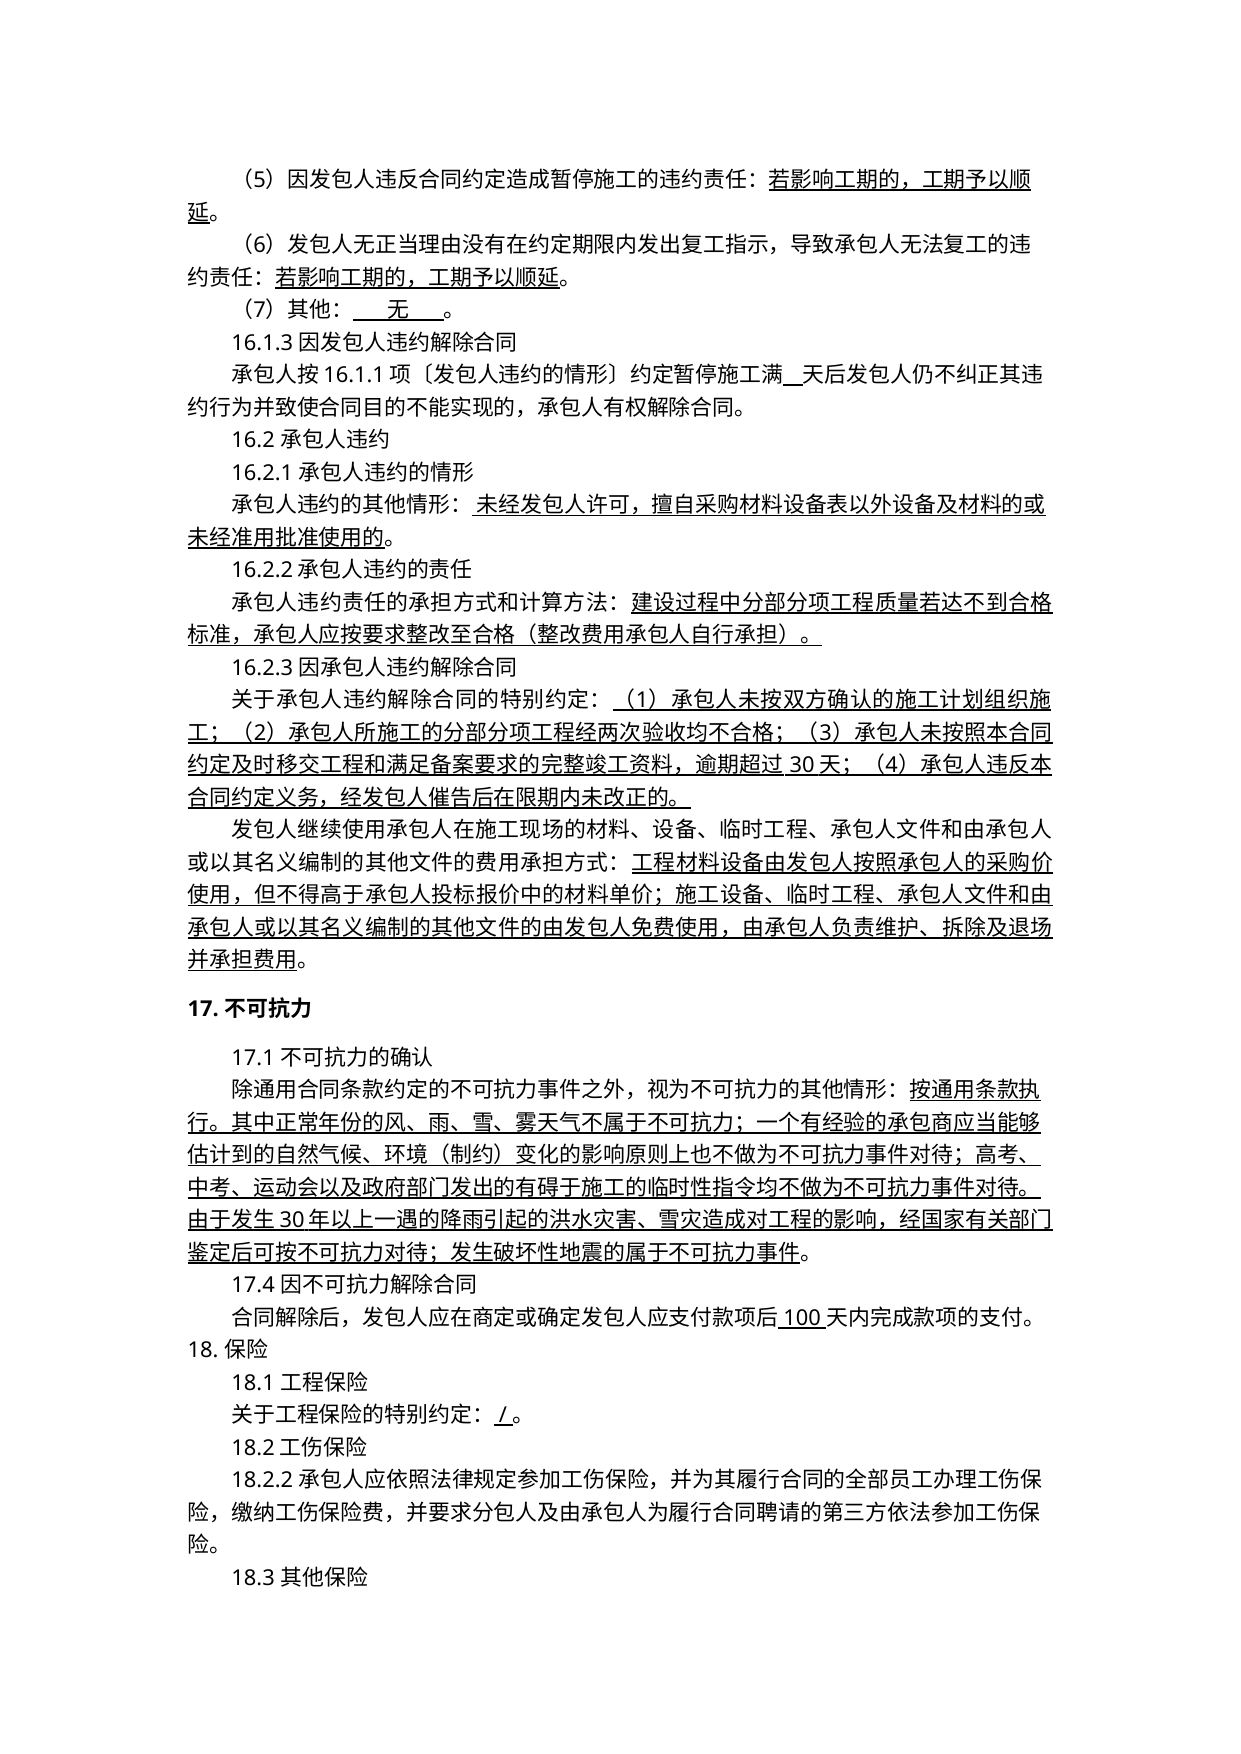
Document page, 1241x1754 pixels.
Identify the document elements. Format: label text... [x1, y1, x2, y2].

subtitle 17. 不可抗力 [187, 991, 1053, 1023]
text 发包人继续使用承包人在施工现场的材料、设备、临时工程、承包人文件和由承包人或以其名义编制的其他文件的费用承担方式：工程材料设备由发包人按照承包人的采购价使用，但不得高于承包人投标报价中的材料单价；施工设备、临时工程、承包人文件和由承包人或以其名义编制的其他文件的由发包人免费使用，由承包人负责维护、拆除及退场并承担费用。 [187, 906, 1053, 937]
text 发包人继续使用承包人在施工现场的材料、设备、临时工程、承包人文件和由承包人或以其名义编制的其他文件的费用承担方式：工程材料设备由发包人按照承包人的采购价使用，但不得高于承包人投标报价中的材料单价；施工设备、临时工程、承包人文件和由承包人或以其名义编制的其他文件的由发包人免费使用，由承包人负责维护、拆除及退场并承担费用。 [187, 938, 1053, 974]
text （7）其他： 无 。 [187, 292, 1053, 324]
text 18.2工伤保险 [187, 1429, 1053, 1462]
text 关于承包人违约解除合同的特别约定：（1）承包人未按双方确认的施工计划组织施工；（2）承包人所施工的分部分项工程经两次验收均不合格；（3）承包人未按照本合同约定及时移交工程和满足备案要求的完整竣工资料，逾期超过30天；（4）承包人违反本合同约定义务，经发包人催告后在限期内未改正的。 [187, 682, 1053, 742]
text 16.2 承包人违约 [187, 422, 1053, 454]
text 承包人违约的其他情形： 未经发包人许可，擅自采购材料设备表以外设备及材料的或未经准用批准使用的。 [187, 487, 1053, 552]
text 18.2.2 承包人应依照法律规定参加工伤保险，并为其履行合同的全部员工办理工伤保险，缴纳工伤保险费，并要求分包人及由承包人为履行合同聘请的第三方依法参加工伤保险。 [187, 1462, 1053, 1559]
subtitle 18. 保险 [187, 1332, 1053, 1364]
text 合同解除后，发包人应在商定或确定发包人应支付款项后 100 天内完成款项的支付。 [187, 1299, 1053, 1332]
text 17.1 不可抗力的确认 [187, 1039, 1053, 1072]
text 16.2.1 承包人违约的情形 [187, 454, 1053, 487]
text 18.3 其他保险 [187, 1559, 1053, 1592]
text 16.1.3 因发包人违约解除合同 [187, 324, 1053, 357]
text 承包人按16.1.1项〔发包人违约的情形〕约定暂停施工满 天后发包人仍不纠正其违约行为并致使合同目的不能实现的，承包人有权解除合同。 [187, 357, 1053, 422]
text 16.2.3 因承包人违约解除合同 [187, 649, 1053, 682]
text 18.1 工程保险 [187, 1364, 1053, 1397]
text （6）发包人无正当理由没有在约定期限内发出复工指示，导致承包人无法复工的违约责任：若影响工期的，工期予以顺延。 [187, 227, 1053, 292]
text 17.4 因不可抗力解除合同 [187, 1267, 1053, 1299]
text 承包人违约责任的承担方式和计算方法：建设过程中分部分项工程质量若达不到合格标准，承包人应按要求整改至合格（整改费用承包人自行承担）。 [187, 584, 1053, 649]
text 16.2.2承包人违约的责任 [187, 552, 1053, 584]
text 发包人继续使用承包人在施工现场的材料、设备、临时工程、承包人文件和由承包人或以其名义编制的其他文件的费用承担方式：工程材料设备由发包人按照承包人的采购价使用，但不得高于承包人投标报价中的材料单价；施工设备、临时工程、承包人文件和由承包人或以其名义编制的其他文件的由发包人免费使用，由承包人负责维护、拆除及退场并承担费用。 [187, 812, 1053, 905]
text （5）因发包人违反合同约定造成暂停施工的违约责任：若影响工期的，工期予以顺延。 [187, 162, 1053, 227]
text 除通用合同条款约定的不可抗力事件之外，视为不可抗力的其他情形：按通用条款执行。其中正常年份的风、雨、雪、雾天气不属于不可抗力；一个有经验的承包商应当能够估计到的自然气候、环境（制约）变化的影响原则上也不做为不可抗力事件对待；高考、中考、运动会以及政府部门发出的有碍于施工的临时性指令均不做为不可抗力事件对待。由于发生30年以上一遇的降雨引起的洪水灾害、雪灾造成对工程的影响，经国家有关部门鉴定后可按不可抗力对待；发生破坏性地震的属于不可抗力事件。 [187, 1230, 1053, 1267]
text 关于工程保险的特别约定： / 。 [187, 1397, 1053, 1429]
text 除通用合同条款约定的不可抗力事件之外，视为不可抗力的其他情形：按通用条款执行。其中正常年份的风、雨、雪、雾天气不属于不可抗力；一个有经验的承包商应当能够估计到的自然气候、环境（制约）变化的影响原则上也不做为不可抗力事件对待；高考、中考、运动会以及政府部门发出的有碍于施工的临时性指令均不做为不可抗力事件对待。由于发生30年以上一遇的降雨引起的洪水灾害、雪灾造成对工程的影响，经国家有关部门鉴定后可按不可抗力对待；发生破坏性地震的属于不可抗力事件。 [187, 1072, 1053, 1229]
text 关于承包人违约解除合同的特别约定：（1）承包人未按双方确认的施工计划组织施工；（2）承包人所施工的分部分项工程经两次验收均不合格；（3）承包人未按照本合同约定及时移交工程和满足备案要求的完整竣工资料，逾期超过30天；（4）承包人违反本合同约定义务，经发包人催告后在限期内未改正的。 [187, 743, 1053, 812]
